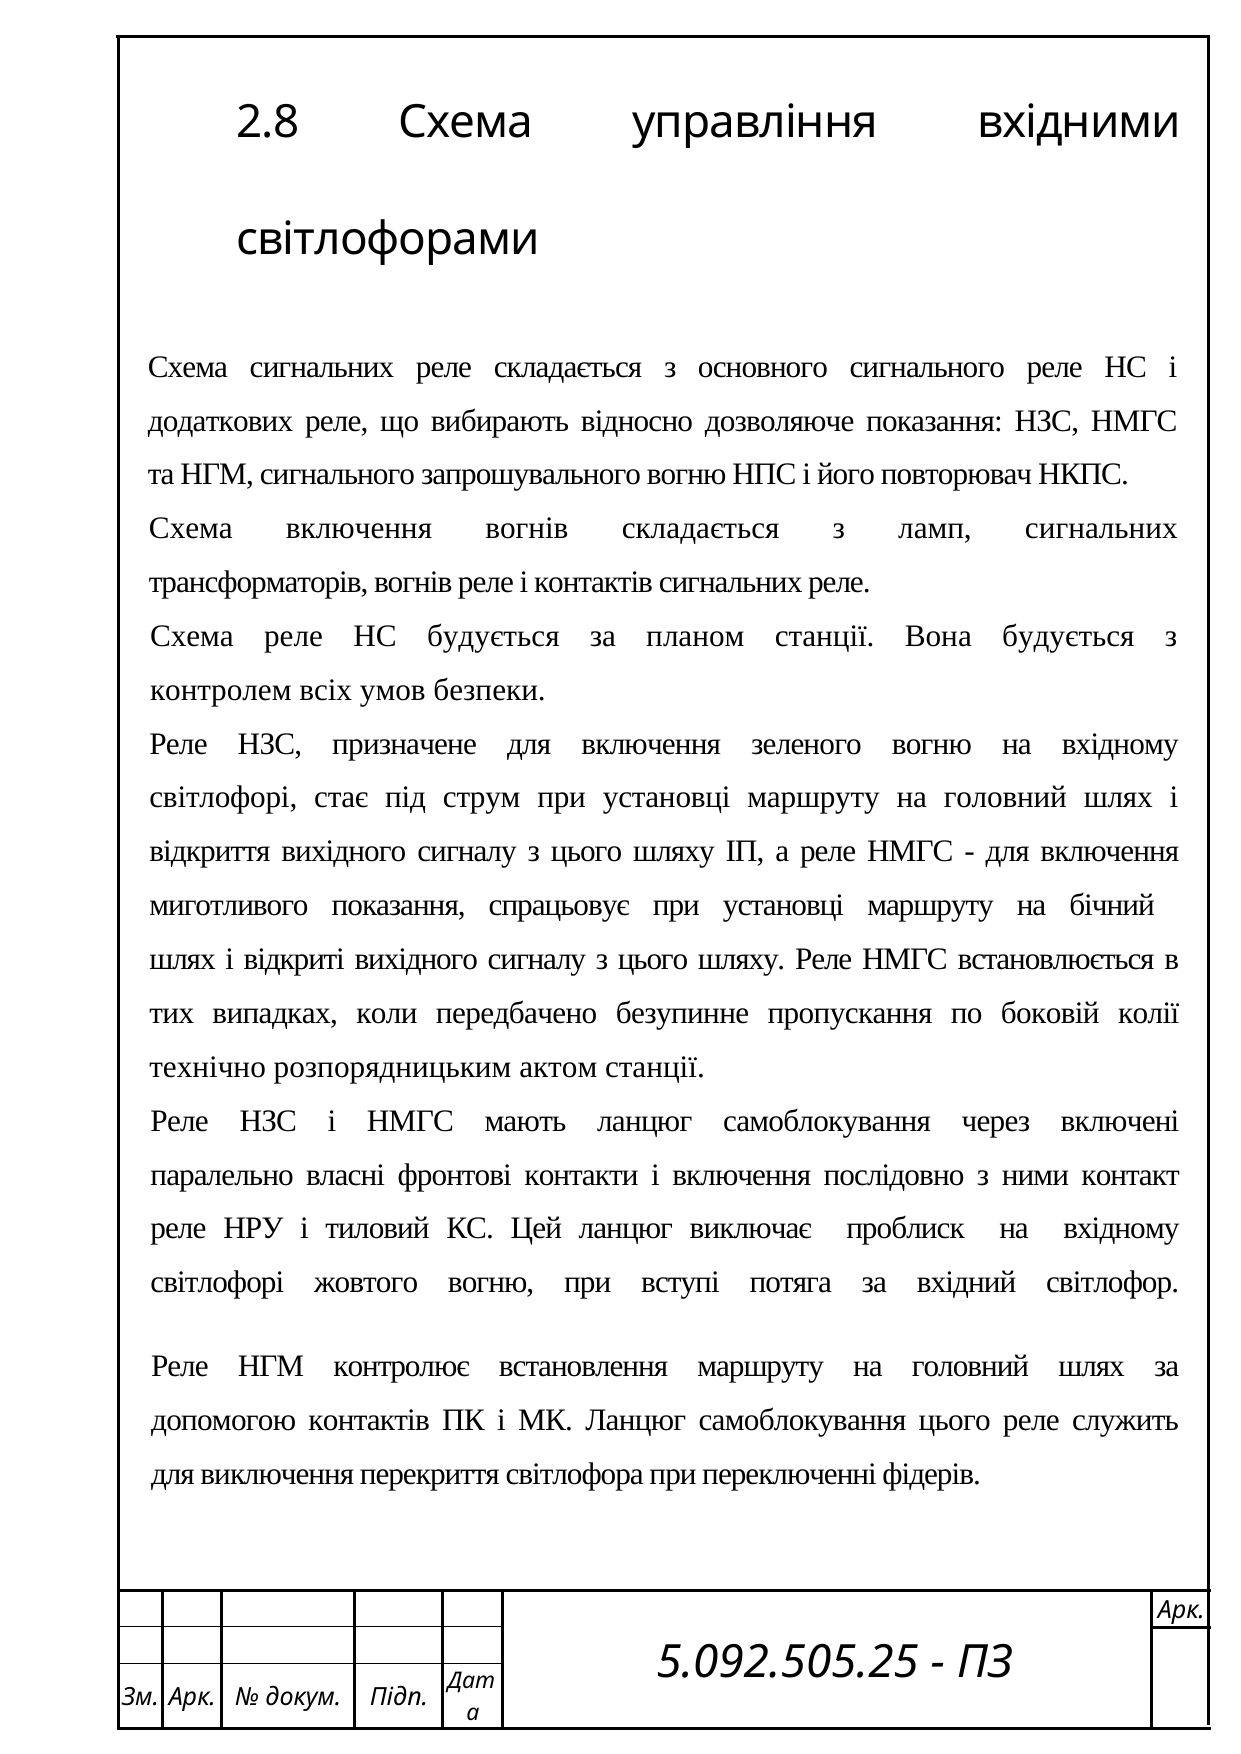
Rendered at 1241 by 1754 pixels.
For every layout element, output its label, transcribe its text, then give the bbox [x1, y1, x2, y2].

text Схема сигнальних реле складається з основного сигнального реле НС і додаткових реле, що вибирають відносно дозволяюче показання: НЗС, НМГС та НГМ, сигнального запрошувального вогню НПС і його повторювач НКПС. [148, 348, 1178, 492]
text 2.8 Схема управління вхідними світлофорами [236, 89, 1181, 283]
text Реле НЗС, призначене для включення зеленого вогню на вхідному світлофорі, стає під струм при установці маршруту на головний шлях і відкриття вихідного сигналу з цього шляху ІП, а реле НМГС - для включення миготливого показання, спрацьовує при установці маршруту на бічний шлях і відкриті вихідного сигналу з цього шляху. Реле НМГС встановлюється в тих випадках, коли передбачено безупинне пропускання по боковій колії технічно розпорядницьким актом станції. [149, 725, 1180, 1084]
text Схема реле НС будується за планом станції. Вона будується з контролем всіх умов безпеки. [150, 617, 1179, 707]
text Реле НГМ контролює встановлення маршруту на головний шлях за допомогою контактів ПК і МК. Ланцюг самоблокування цього реле служить для виключення перекриття світлофора при переключенні фідерів. [151, 1347, 1180, 1491]
text Схема включення вогнів складається з ламп, сигнальних трансформаторів, вогнів реле і контактів сигнальних реле. [149, 509, 1179, 599]
text Реле НЗС і НМГС мають ланцюг самоблокування через включені паралельно власні фронтові контакти і включення послідовно з ними контакт реле НРУ і тиловий КС. Цей ланцюг виключає проблиск на вхідному світлофорі жовтого вогню, при вступі потяга за вхідний світлофор. [150, 1102, 1180, 1335]
